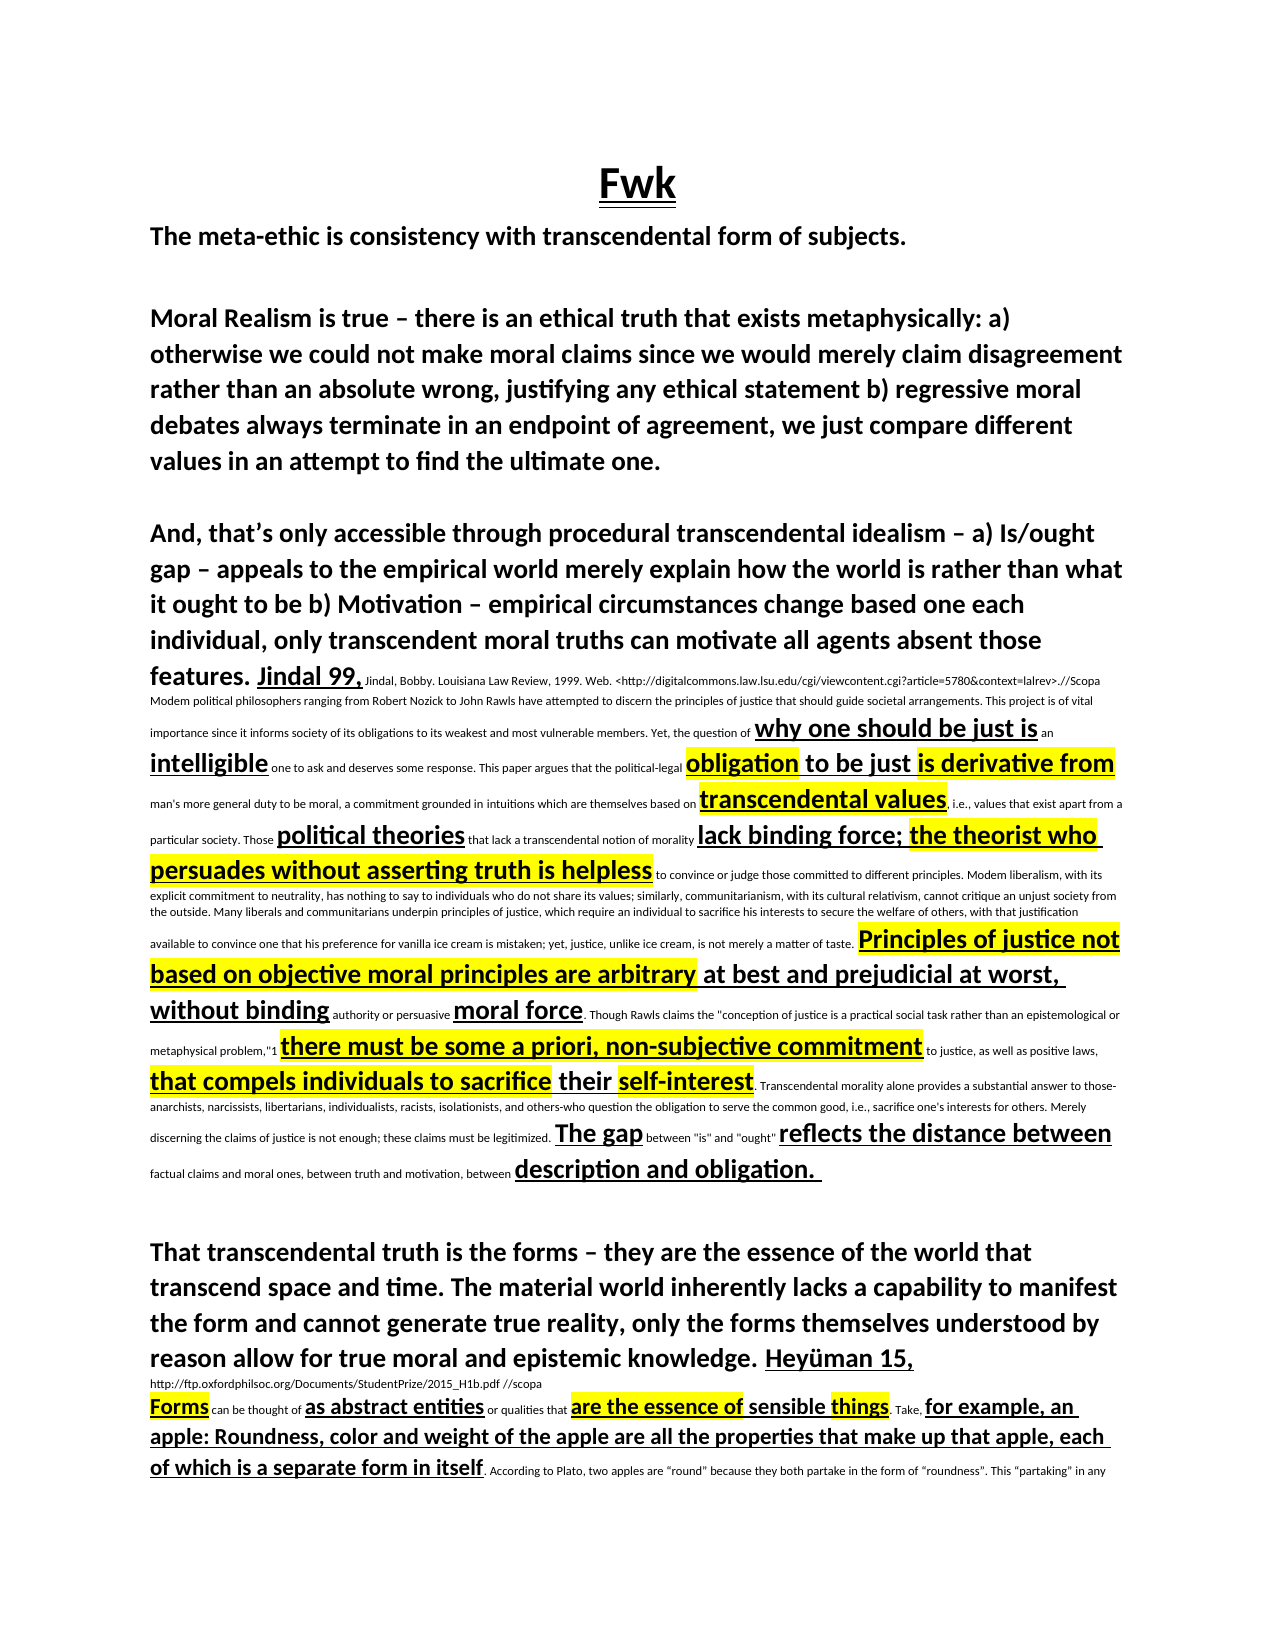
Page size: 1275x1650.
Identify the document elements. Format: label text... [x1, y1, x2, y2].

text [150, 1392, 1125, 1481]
text And, that’s only accessible through procedural transcendental idealism – a) Is/ought gap – appeals to the empirical world merely explain how the world is rather than what it ought to be b) Motivation – empirical circumstances change based one each individual, only transcendent moral truths can motivate all agents absent those features. Jindal 99, Jindal, Bobby. Louisiana Law Review, 1999. Web. <http://digitalcommons.law.lsu.edu/cgi/viewcontent.cgi?article=5780&context=lalrev>.//Scopa Modem political philosophers ranging from Robert Nozick to John Rawls have attempted to discern the principles of justice that should guide societal arrangements. This project is of vital importance since it informs society of its obligations to its weakest and most vulnerable members. Yet, the question of why one should be just is an intelligible one to ask and deserves some response. This paper argues that the political-legal obligation to be just is derivative from man's more general duty to be moral, a commitment grounded in intuitions which are themselves based on transcendental values, i.e., values that exist apart from a particular society. Those political theories that lack a transcendental notion of morality lack binding force; the theorist who persuades without asserting truth is helpless to convince or judge those committed to different principles. Modem liberalism, with its explicit commitment to neutrality, has nothing to say to individuals who do not share its values; similarly, communitarianism, with its cultural relativism, cannot critique an unjust society from the outside. Many liberals and communitarians underpin principles of justice, which require an individual to sacrifice his interests to secure the welfare of others, with that justification available to convince one that his preference for vanilla ice cream is mistaken; yet, justice, unlike ice cream, is not merely a matter of taste. Principles of justice not based on objective moral principles are arbitrary at best and prejudicial at worst, without binding authority or persuasive moral force. Though Rawls claims the "conception of justice is a practical social task rather than an epistemological or metaphysical problem,"1 there must be some a priori, non-subjective commitment to justice, as well as positive laws, that compels individuals to sacrifice their self-interest. Transcendental morality alone provides a substantial answer to those-anarchists, narcissists, libertarians, individualists, racists, isolationists, and others-who question the obligation to serve the common good, i.e., sacrifice one's interests for others. Merely discerning the claims of justice is not enough; these claims must be legitimized. The gap between "is" and "ought" reflects the distance between factual claims and moral ones, between truth and motivation, between description and obligation. [150, 516, 1125, 1185]
text That transcendental truth is the forms – they are the essence of the world that transcend space and time. The material world inherently lacks a capability to manifest the form and cannot generate true reality, only the forms themselves understood by reason allow for true moral and epistemic knowledge. Heyüman 15, http://ftp.oxfordphilsoc.org/Documents/StudentPrize/2015_H1b.pdf //scopa [150, 1235, 1125, 1391]
text The meta-ethic is consistency with transcendental form of subjects. [150, 219, 1125, 252]
text Fwk [150, 154, 1125, 210]
text Moral Realism is true – there is an ethical truth that exists metaphysically: a) otherwise we could not make moral claims since we would merely claim disagreement rather than an absolute wrong, justifying any ethical statement b) regressive moral debates always terminate in an endpoint of agreement, we just compare different values in an attempt to find the ultimate one. [150, 301, 1125, 477]
